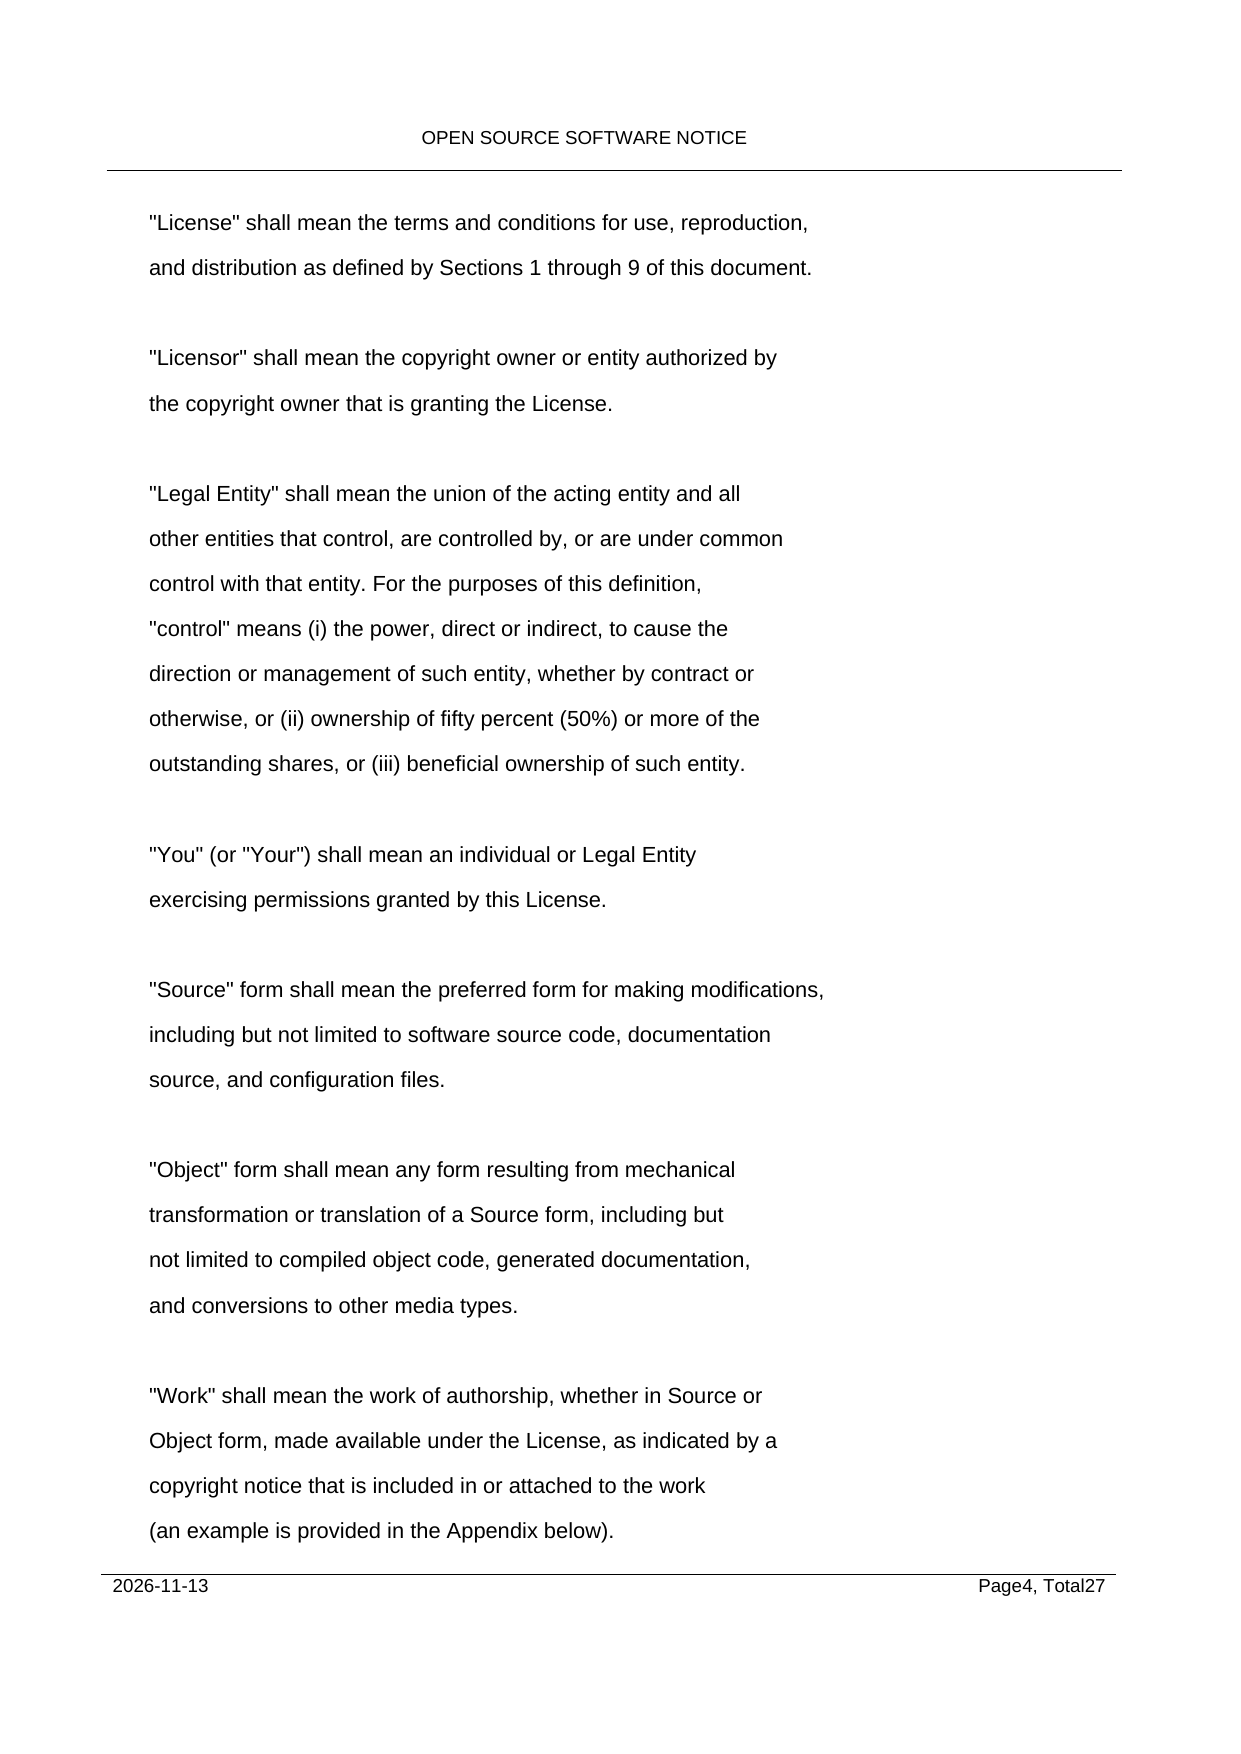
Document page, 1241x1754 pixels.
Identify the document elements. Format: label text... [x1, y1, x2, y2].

text "You" (or "Your") shall mean an individual or Legal Entity [112, 838, 1128, 870]
text "License" shall mean the terms and conditions for use, reproduction, [112, 206, 1128, 239]
text "Work" shall mean the work of authorship, whether in Source or [112, 1379, 1128, 1412]
text not limited to compiled object code, generated documentation, [112, 1244, 1128, 1276]
text otherwise, or (ii) ownership of fifty percent (50%) or more of the [112, 702, 1128, 735]
text direction or management of such entity, whether by contract or [112, 657, 1128, 690]
text and distribution as defined by Sections 1 through 9 of this document. [112, 251, 1128, 284]
text other entities that control, are controlled by, or are under common [112, 522, 1128, 554]
text source, and configuration files. [112, 1063, 1128, 1096]
text including but not limited to software source code, documentation [112, 1018, 1128, 1051]
text "Object" form shall mean any form resulting from mechanical [112, 1153, 1128, 1186]
text transformation or translation of a Source form, including but [112, 1199, 1128, 1231]
text exercising permissions granted by this License. [112, 883, 1128, 915]
text control with that entity. For the purposes of this definition, [112, 567, 1128, 600]
text Object form, made available under the License, as indicated by a [112, 1424, 1128, 1457]
text outstanding shares, or (iii) beneficial ownership of such entity. [112, 748, 1128, 780]
text copyright notice that is included in or attached to the work [112, 1469, 1128, 1502]
text the copyright owner that is granting the License. [112, 387, 1128, 419]
text "Source" form shall mean the preferred form for making modifications, [112, 973, 1128, 1006]
text (an example is provided in the Appendix below). [112, 1514, 1128, 1547]
text and conversions to other media types. [112, 1289, 1128, 1321]
text "control" means (i) the power, direct or indirect, to cause the [112, 612, 1128, 645]
text "Legal Entity" shall mean the union of the acting entity and all [112, 477, 1128, 509]
text "Licensor" shall mean the copyright owner or entity authorized by [112, 342, 1128, 374]
